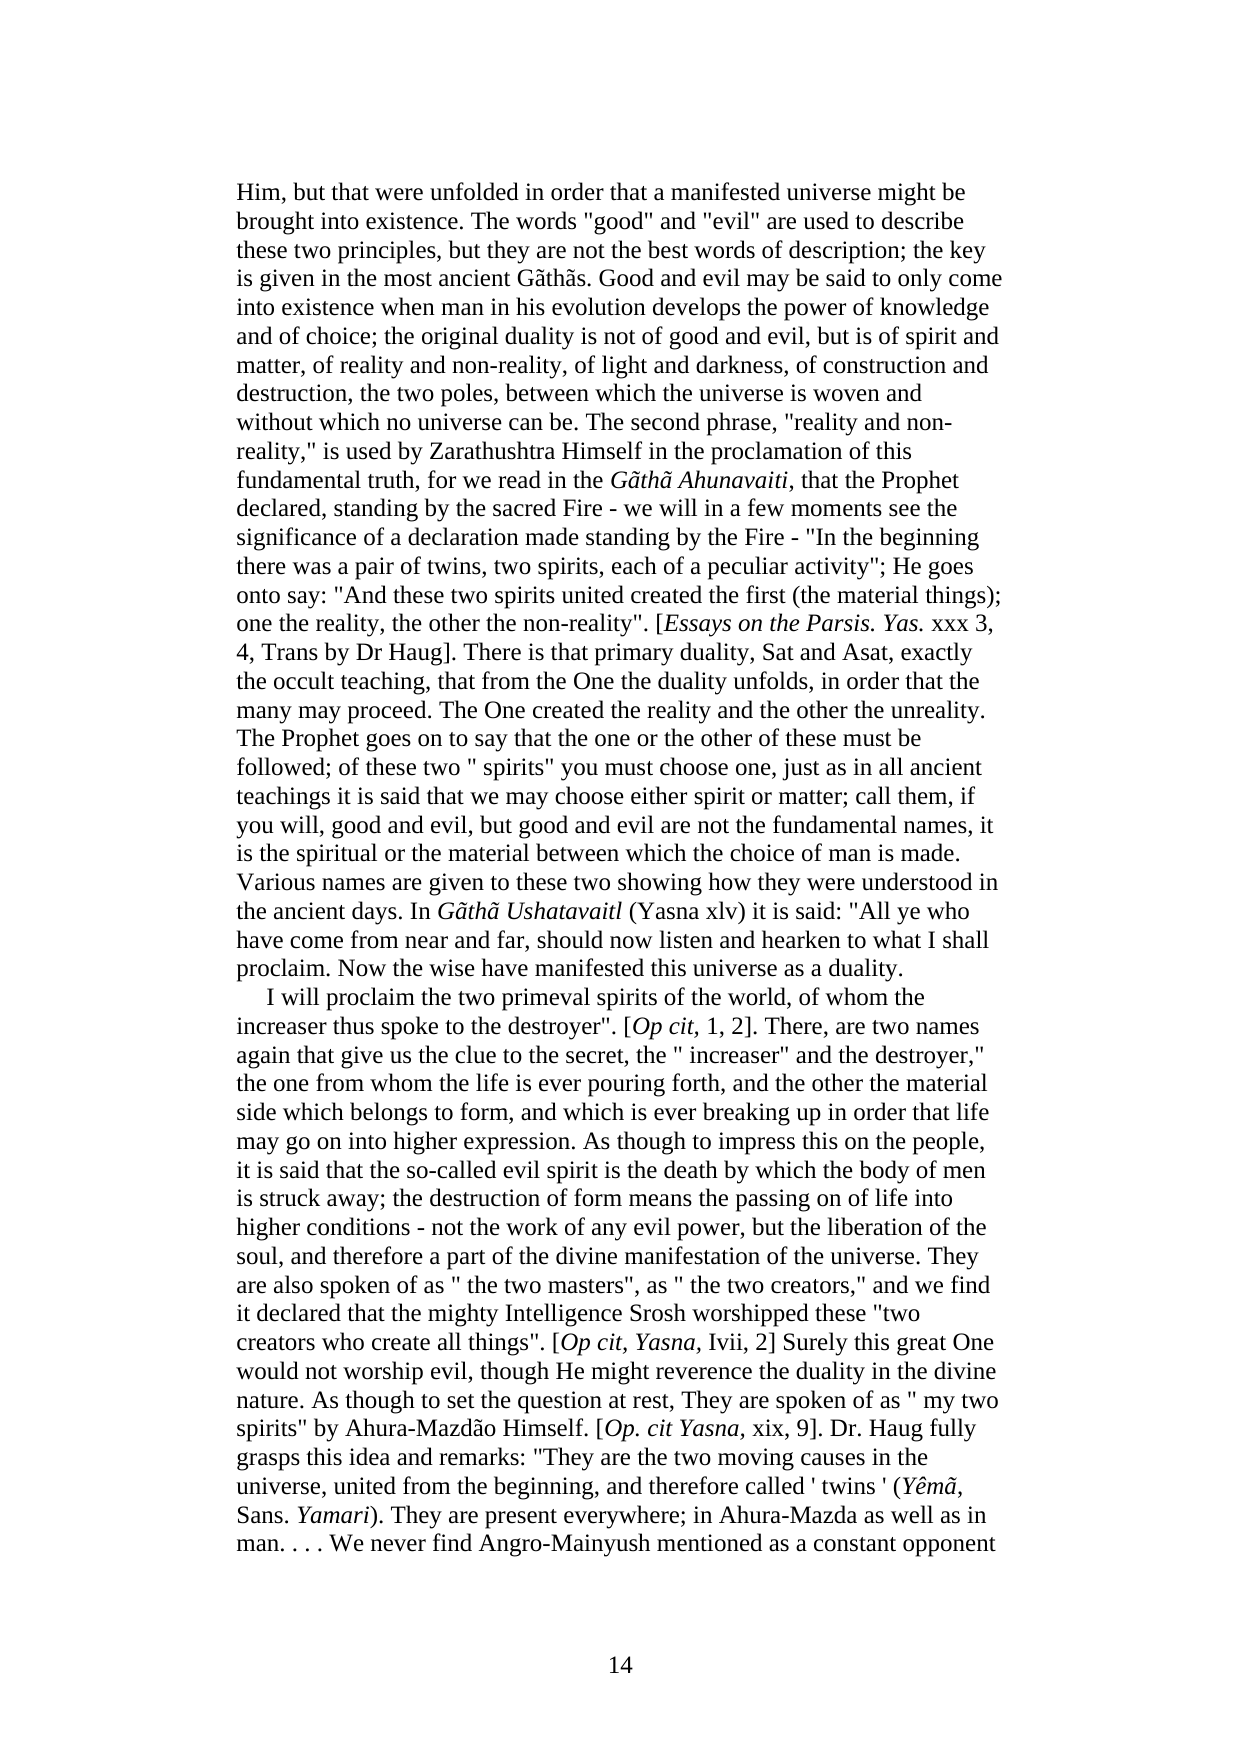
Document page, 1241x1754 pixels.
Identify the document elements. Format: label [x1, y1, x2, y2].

text [236, 982, 1004, 1557]
text [236, 177, 1004, 982]
